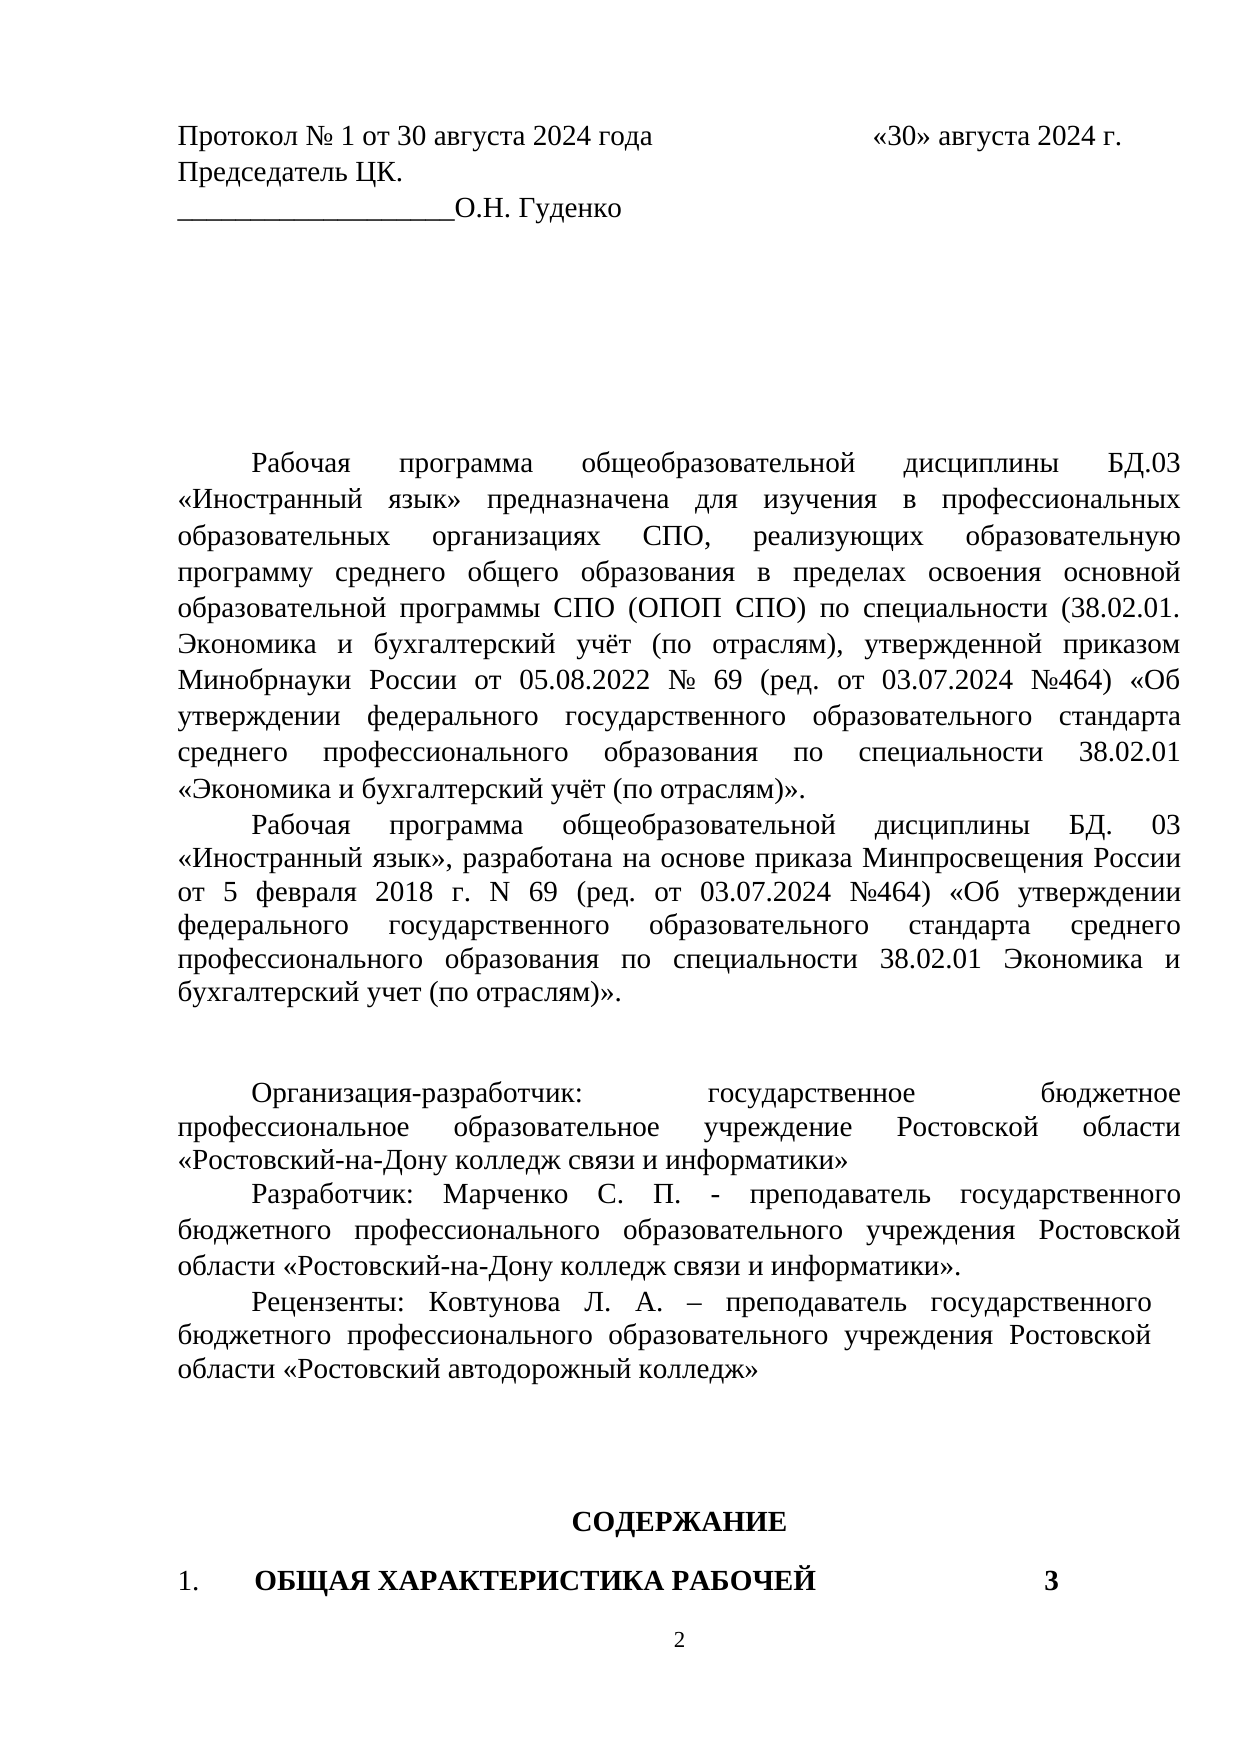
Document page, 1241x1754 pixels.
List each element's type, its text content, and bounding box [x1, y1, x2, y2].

text Рабочая программа общеобразовательной дисциплины БД.03 «Иностранный язык» предназначена для изучения в профессиональных образовательных организациях СПО, реализующих образовательную программу среднего общего образования в пределах освоения основной образовательной программы СПО (ОПОП СПО) по специальности (38.02.01. Экономика и бухгалтерский учёт (по отраслям), утвержденной приказом Минобрнауки России от 05.08.2022 № 69 (ред. от 03.07.2024 №464) «Об утверждении федерального государственного образовательного стандарта среднего профессионального образования по специальности 38.02.01 «Экономика и бухгалтерский учёт (по отраслям)». [177, 445, 1181, 804]
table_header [243, 1563, 966, 1597]
text Разработчик: Марченко С. П. - преподаватель государственного бюджетного профессионального образовательного учреждения Ростовской области «Ростовский-на-Дону колледж связи и информатики». [177, 1176, 1181, 1282]
text Организация-разработчик: государственное бюджетное профессиональное образовательное учреждение Ростовской области «Ростовский-на-Дону колледж связи и информатики» [177, 1075, 1181, 1176]
text Рабочая программа общеобразовательной дисциплины БД. 03 «Иностранный язык», разработана на основе приказа Минпросвещения России от 5 февраля 2018 г. N 69 (ред. от 03.07.2024 №464) «Об утверждении федерального государственного образовательного стандарта среднего профессионального образования по специальности 38.02.01 Экономика и бухгалтерский учет (по отраслям)». [177, 807, 1181, 1008]
table_header 1. [166, 1563, 243, 1597]
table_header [166, 118, 763, 253]
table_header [763, 118, 1231, 253]
table_header 3 [966, 1563, 1070, 1597]
text СОДЕРЖАНИЕ [177, 1504, 1181, 1537]
text Рецензенты: Ковтунова Л. А. – преподаватель государственного бюджетного профессионального образовательного учреждения Ростовской области «Ростовский автодорожный колледж» [177, 1284, 1152, 1385]
